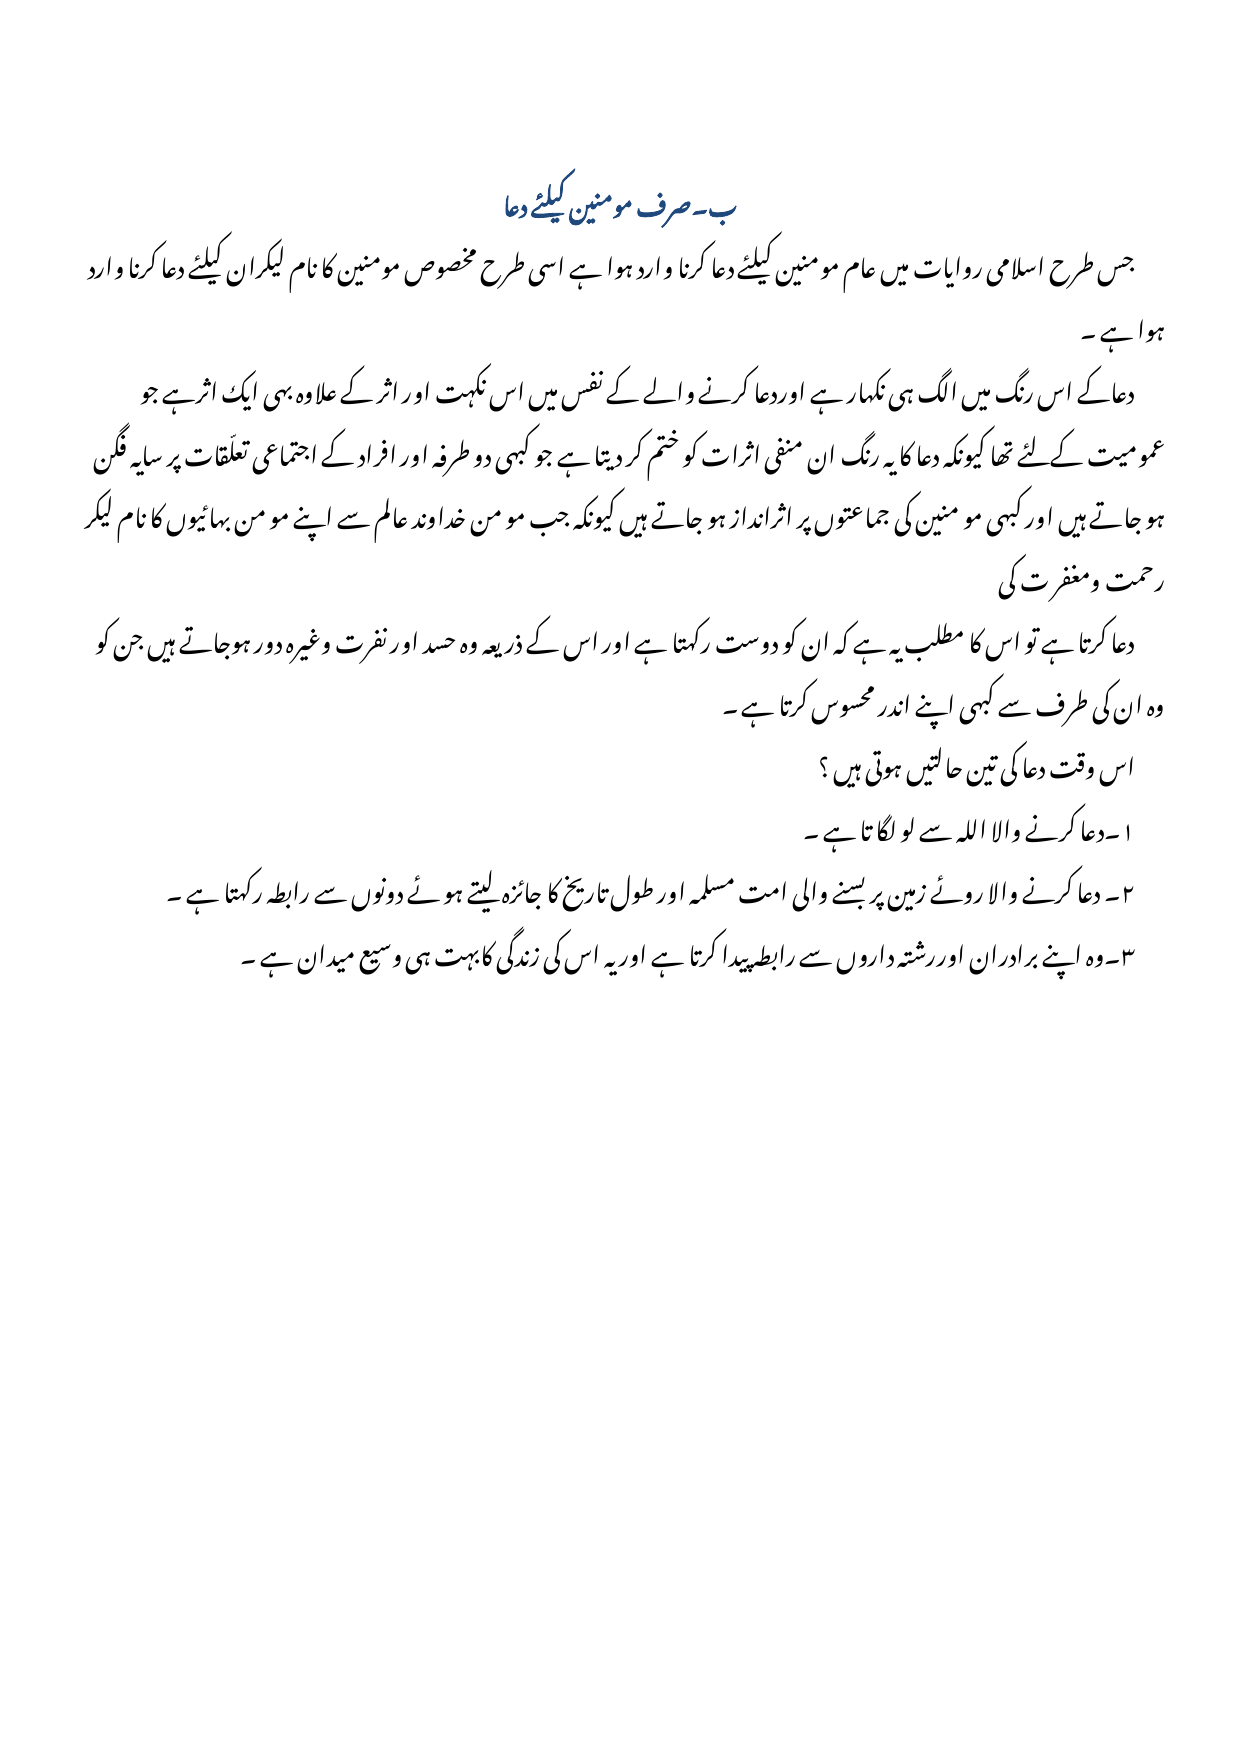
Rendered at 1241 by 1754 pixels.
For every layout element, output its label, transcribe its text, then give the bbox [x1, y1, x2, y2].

text ٣۔وہ اپنے برادران اوررشتہ داروں سے رابطہ پيدا کرتا ہے اور یہ اس کی زندگی کابہت ہی وسيع ميدان ہے ۔ [75, 919, 1165, 981]
text ١۔دعا کرنے والا الله سے لو لگا تا ہے ۔ [75, 794, 1165, 856]
subtitle ب۔صرف مومنين کيلئے دعا [75, 169, 1165, 231]
text اس وقت دعا کی تين حالتيں ہوتی ہيں ؟ [75, 731, 1165, 794]
text دعاکے اس رنگ ميں الگ ہی نکهار ہے اوردعا کرنے والے کے نفس ميں اس نکہت اور اثر کے علاوہ بهی ایک اثرہے جو عموميت کےلئے تھا کيونکہ دعا کا یہ رنگ ان منفی اثرات کو ختم کر دیتا ہے جو کبهی دو طرفہ اور افراد کے اجتماعی تعلّقات پر سایہ فگن ہو جاتے ہيں اور کبهی مو منين کی جماعتوں پر اثرانداز ہو جاتے ہيں کيونکہ جب مو من خداوند عالم سے اپنے مو من بهائيوں کا نام ليکر رحمت ومغفر ت کی [75, 356, 1165, 606]
text جس طرح اسلامی روایات ميں عام مومنين کيلئے دعا کرنا وارد ہوا ہے اسی طرح مخصوص مومنين کا نام ليکران کيلئے دعا کرنا وارد ہوا ہے ۔ [75, 231, 1165, 356]
text ٢۔ دعا کرنے والا روئے زمين پر بسنے والی امت مسلمہ اور طول تاریخ کا جائزہ ليتے ہو ئے دونوں سے رابطہ رکهتا ہے ۔ [75, 856, 1165, 919]
text دعا کرتا ہے تو اس کا مطلب یہ ہے کہ ان کو دوست رکهتا ہے اور اس کے ذریعہ وہ حسد اور نفرت وغيرہ دور ہوجاتے ہيں جن کو وہ ان کی طرف سے کبهی اپنے اندر محسوس کرتا ہے ۔ [75, 606, 1165, 731]
